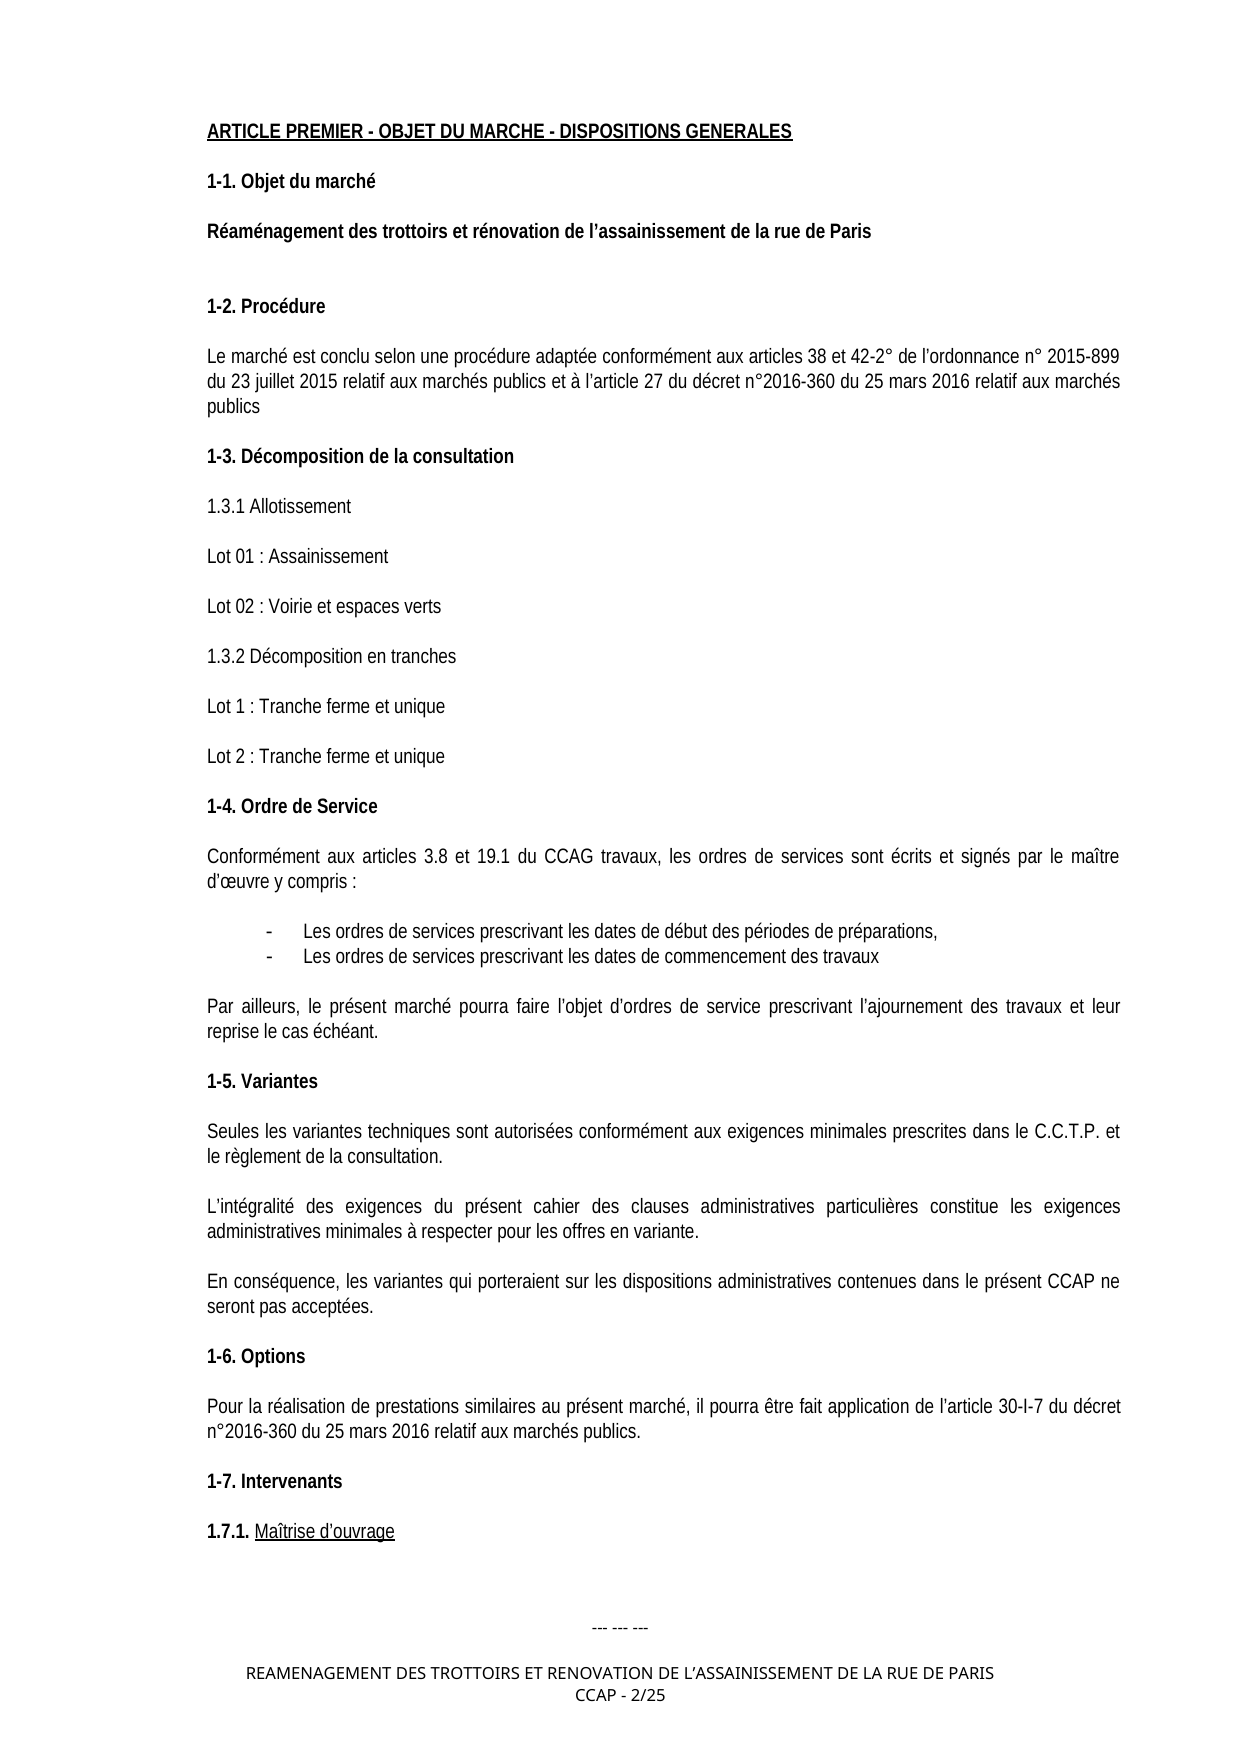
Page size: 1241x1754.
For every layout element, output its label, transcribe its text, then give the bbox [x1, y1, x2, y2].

text Lot 2 : Tranche ferme et unique [207, 743, 1122, 768]
text 1-6. Options [207, 1343, 1122, 1368]
list Les ordres de services prescrivant les dates de début des périodes de préparations, [266, 918, 1122, 943]
text Lot 01 : Assainissement [207, 543, 1122, 568]
text L’intégralité des exigences du présent cahier des clauses administratives particulières constitue les exigences administratives minimales à respecter pour les offres en variante. [207, 1193, 1122, 1243]
text 1.3.2 Décomposition en tranches [207, 643, 1122, 668]
text ARTICLE PREMIER - OBJET DU MARCHE - DISPOSITIONS GENERALES [207, 118, 1122, 143]
text 1.3.1 Allotissement [207, 493, 1122, 518]
text Pour la réalisation de prestations similaires au présent marché, il pourra être fait application de l’article 30-I-7 du décret n°2016-360 du 25 mars 2016 relatif aux marchés publics. [207, 1393, 1122, 1443]
text 1-7. Intervenants [207, 1468, 1122, 1493]
text 1-5. Variantes [207, 1068, 1122, 1093]
text Lot 1 : Tranche ferme et unique [207, 693, 1122, 718]
text Lot 02 : Voirie et espaces verts [207, 593, 1122, 618]
text 1-2. Procédure [207, 293, 1122, 318]
text 1.7.1. Maîtrise d’ouvrage [207, 1518, 1122, 1543]
text Réaménagement des trottoirs et rénovation de l’assainissement de la rue de Paris [207, 218, 1122, 243]
text Le marché est conclu selon une procédure adaptée conformément aux articles 38 et 42-2° de l’ordonnance n° 2015-899 du 23 juillet 2015 relatif aux marchés publics et à l’article 27 du décret n°2016-360 du 25 mars 2016 relatif aux marchés publics [207, 343, 1122, 418]
text En conséquence, les variantes qui porteraient sur les dispositions administratives contenues dans le présent CCAP ne seront pas acceptées. [207, 1268, 1122, 1318]
list Les ordres de services prescrivant les dates de commencement des travaux [266, 943, 1122, 968]
text Seules les variantes techniques sont autorisées conformément aux exigences minimales prescrites dans le C.C.T.P. et le règlement de la consultation. [207, 1118, 1122, 1168]
text 1-1. Objet du marché [207, 168, 1122, 193]
text Conformément aux articles 3.8 et 19.1 du CCAG travaux, les ordres de services sont écrits et signés par le maître d’œuvre y compris : [207, 843, 1122, 893]
text Par ailleurs, le présent marché pourra faire l’objet d’ordres de service prescrivant l’ajournement des travaux et leur reprise le cas échéant. [207, 993, 1122, 1043]
text 1-4. Ordre de Service [207, 793, 1122, 818]
text 1-3. Décomposition de la consultation [207, 443, 1122, 468]
